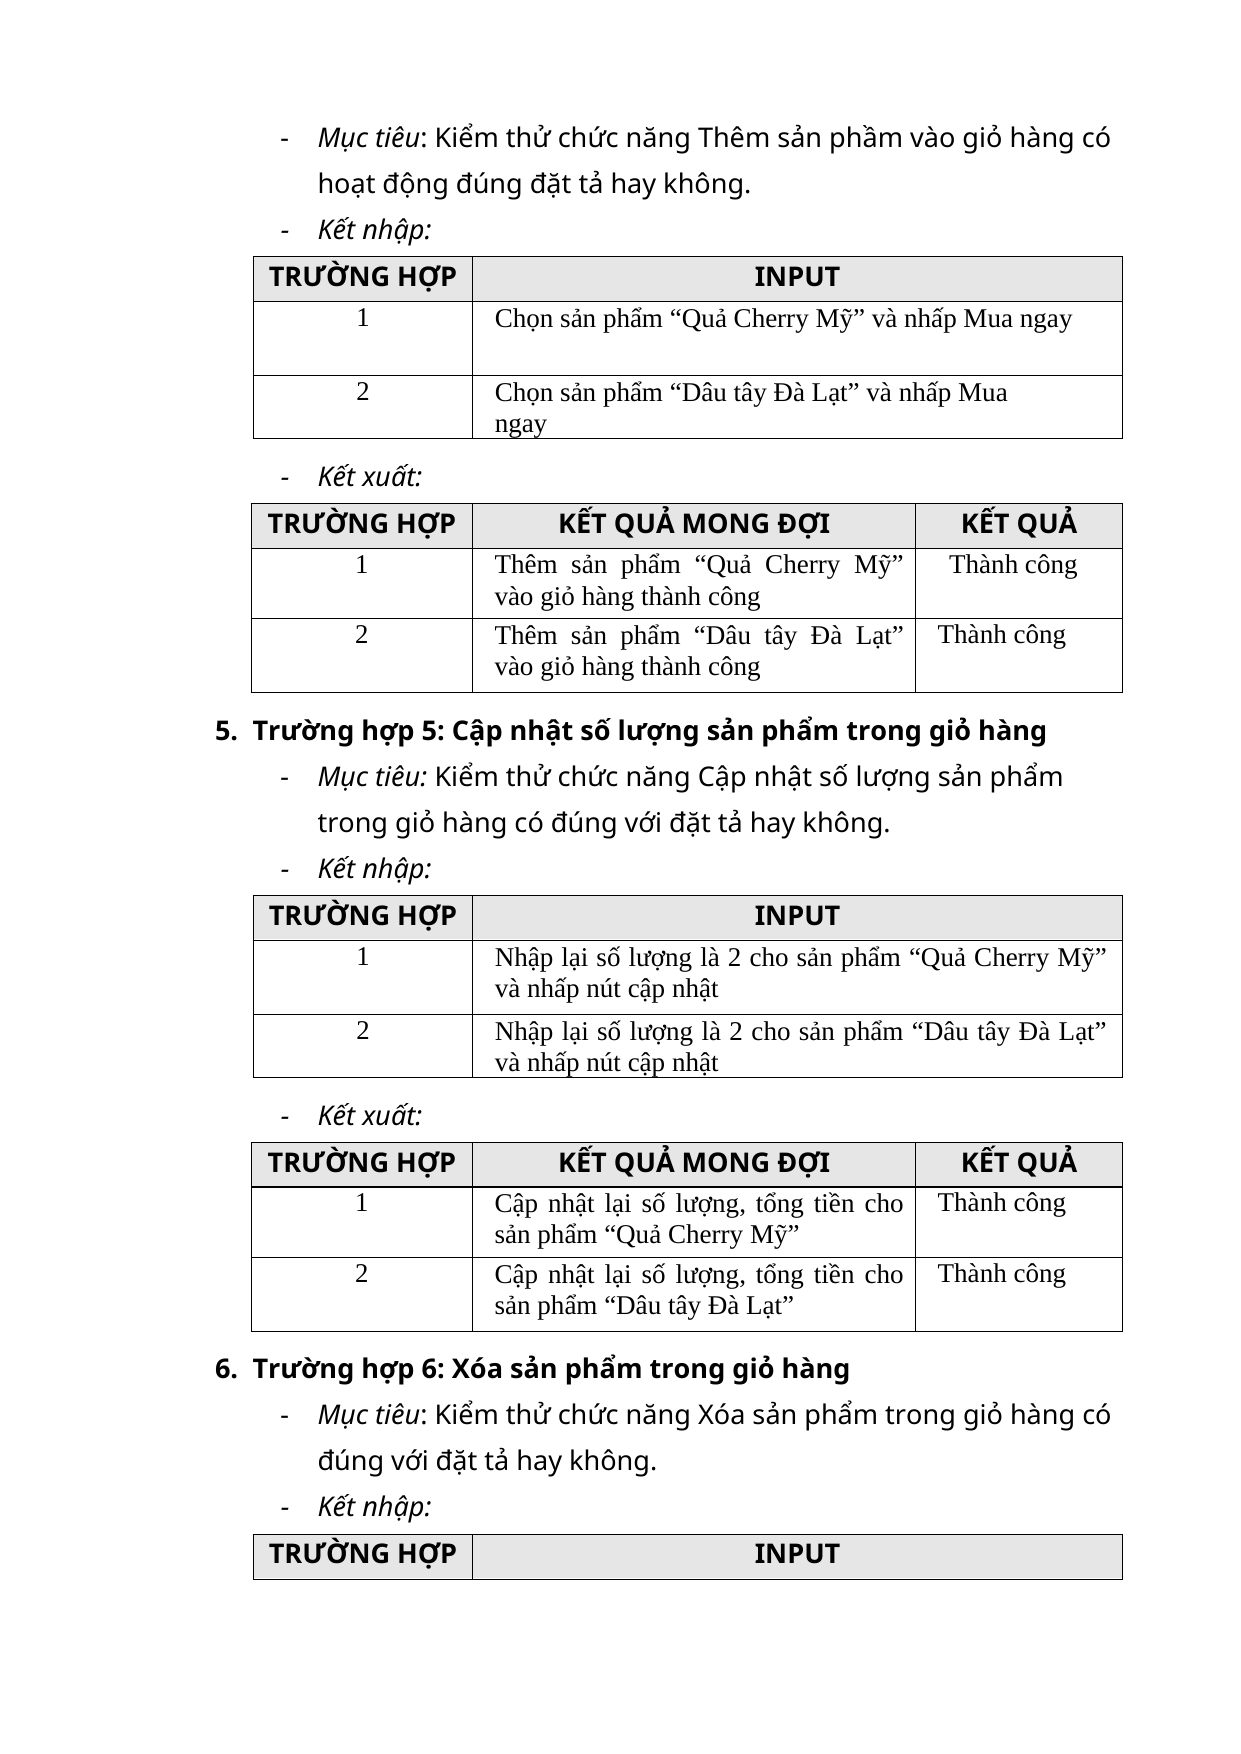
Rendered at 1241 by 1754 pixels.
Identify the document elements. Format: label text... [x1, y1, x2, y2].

list Kết nhập: [280, 210, 1122, 247]
table_cell Thành công [916, 619, 1122, 692]
table_cell Nhập lại số lượng là 2 cho sản phẩm “Quả Cherry Mỹ” và nhấp nút cập nhật [473, 941, 1122, 1014]
table_header KẾT QUẢ [916, 504, 1122, 548]
list Mục tiêu: Kiểm thử chức năng Xóa sản phẩm trong giỏ hàng có đúng với đặt tả hay không. [280, 1396, 1122, 1479]
table_header KẾT QUẢ MONG ĐỢI [473, 1143, 915, 1186]
table_header TRƯỜNG HỢP [254, 1535, 472, 1578]
table_header INPUT [473, 257, 1122, 301]
table_cell 2 [252, 619, 472, 692]
list Kết xuất: [280, 457, 1122, 494]
table_cell 1 [254, 941, 472, 1014]
table_header TRƯỜNG HỢP [254, 257, 472, 301]
table_cell 1 [252, 549, 472, 618]
table_header INPUT [473, 896, 1122, 939]
table_header KẾT QUẢ [916, 1143, 1122, 1186]
table_cell Thành công [916, 549, 1122, 618]
table_cell Chọn sản phẩm “Dâu tây Đà Lạt” và nhấp Mua ngay [473, 376, 1122, 438]
table_header TRƯỜNG HỢP [254, 896, 472, 939]
list Kết xuất: [280, 1096, 1122, 1133]
table_cell 1 [252, 1188, 472, 1257]
table_cell Thành công [916, 1258, 1122, 1331]
table_cell 1 [254, 302, 472, 375]
table_header INPUT [473, 1535, 1122, 1578]
list Mục tiêu: Kiểm thử chức năng Cập nhật số lượng sản phẩm trong giỏ hàng có đúng với đặt tả hay không. [280, 757, 1122, 840]
table_cell Thêm sản phẩm “Quả Cherry Mỹ” vào giỏ hàng thành công [473, 549, 915, 618]
table_cell Cập nhật lại số lượng, tổng tiền cho sản phẩm “Quả Cherry Mỹ” [473, 1188, 915, 1257]
table_header TRƯỜNG HỢP [252, 1143, 472, 1186]
list Trường hợp 6: Xóa sản phẩm trong giỏ hàng [215, 1350, 1122, 1387]
list Kết nhập: [280, 849, 1122, 886]
table_cell 2 [252, 1258, 472, 1331]
table_cell Thêm sản phẩm “Dâu tây Đà Lạt” vào giỏ hàng thành công [473, 619, 915, 692]
table_cell 2 [254, 376, 472, 438]
list Mục tiêu: Kiểm thử chức năng Thêm sản phầm vào giỏ hàng có hoạt động đúng đặt tả hay không. [280, 118, 1122, 201]
table_header TRƯỜNG HỢP [252, 504, 472, 548]
table_cell 2 [254, 1015, 472, 1077]
table_cell Cập nhật lại số lượng, tổng tiền cho sản phẩm “Dâu tây Đà Lạt” [473, 1258, 915, 1331]
list Kết nhập: [280, 1488, 1122, 1525]
table_cell Thành công [916, 1188, 1122, 1257]
list Trường hợp 5: Cập nhật số lượng sản phẩm trong giỏ hàng [215, 711, 1122, 748]
table_cell Chọn sản phẩm “Quả Cherry Mỹ” và nhấp Mua ngay [473, 302, 1122, 375]
table_cell Nhập lại số lượng là 2 cho sản phẩm “Dâu tây Đà Lạt” và nhấp nút cập nhật [473, 1015, 1122, 1077]
table_header KẾT QUẢ MONG ĐỢI [473, 504, 915, 548]
